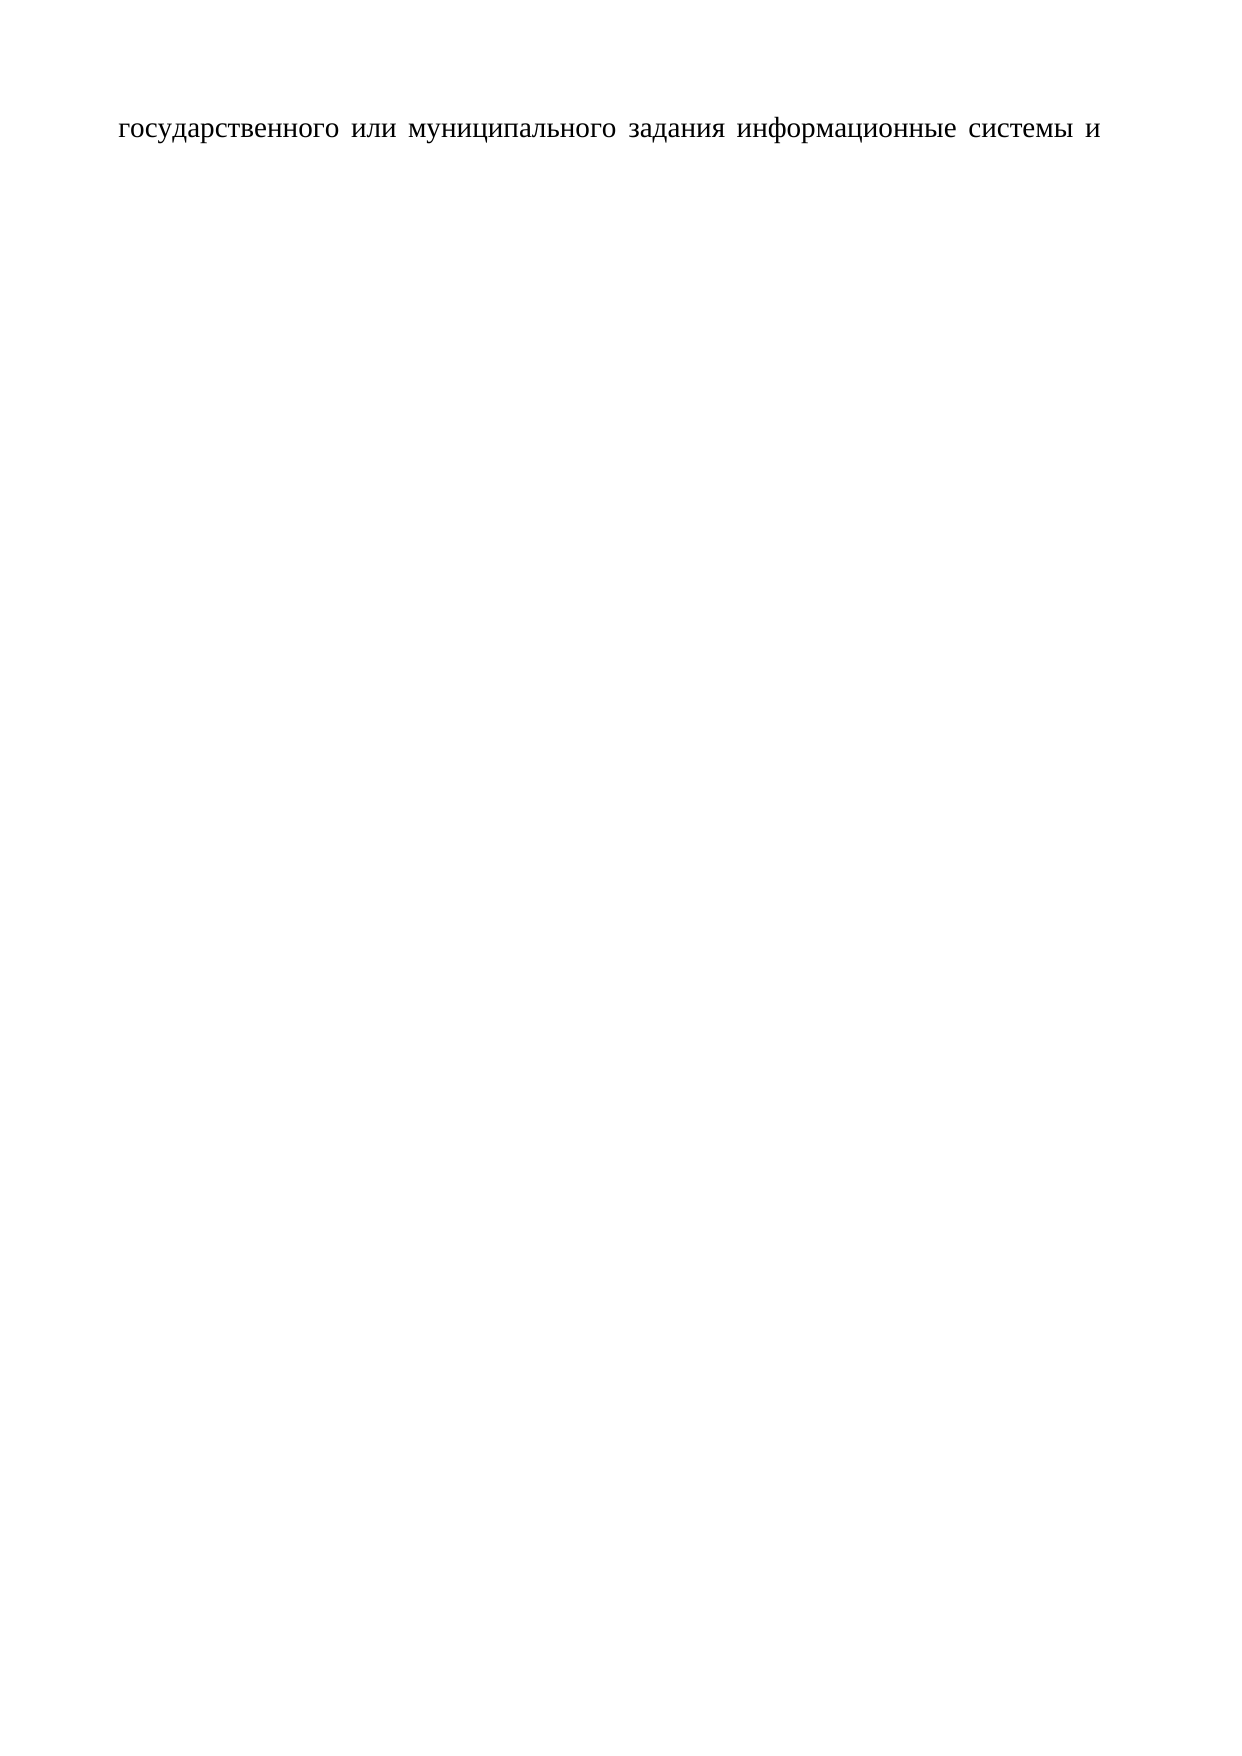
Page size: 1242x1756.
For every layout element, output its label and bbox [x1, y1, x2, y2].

text [118, 110, 1123, 144]
